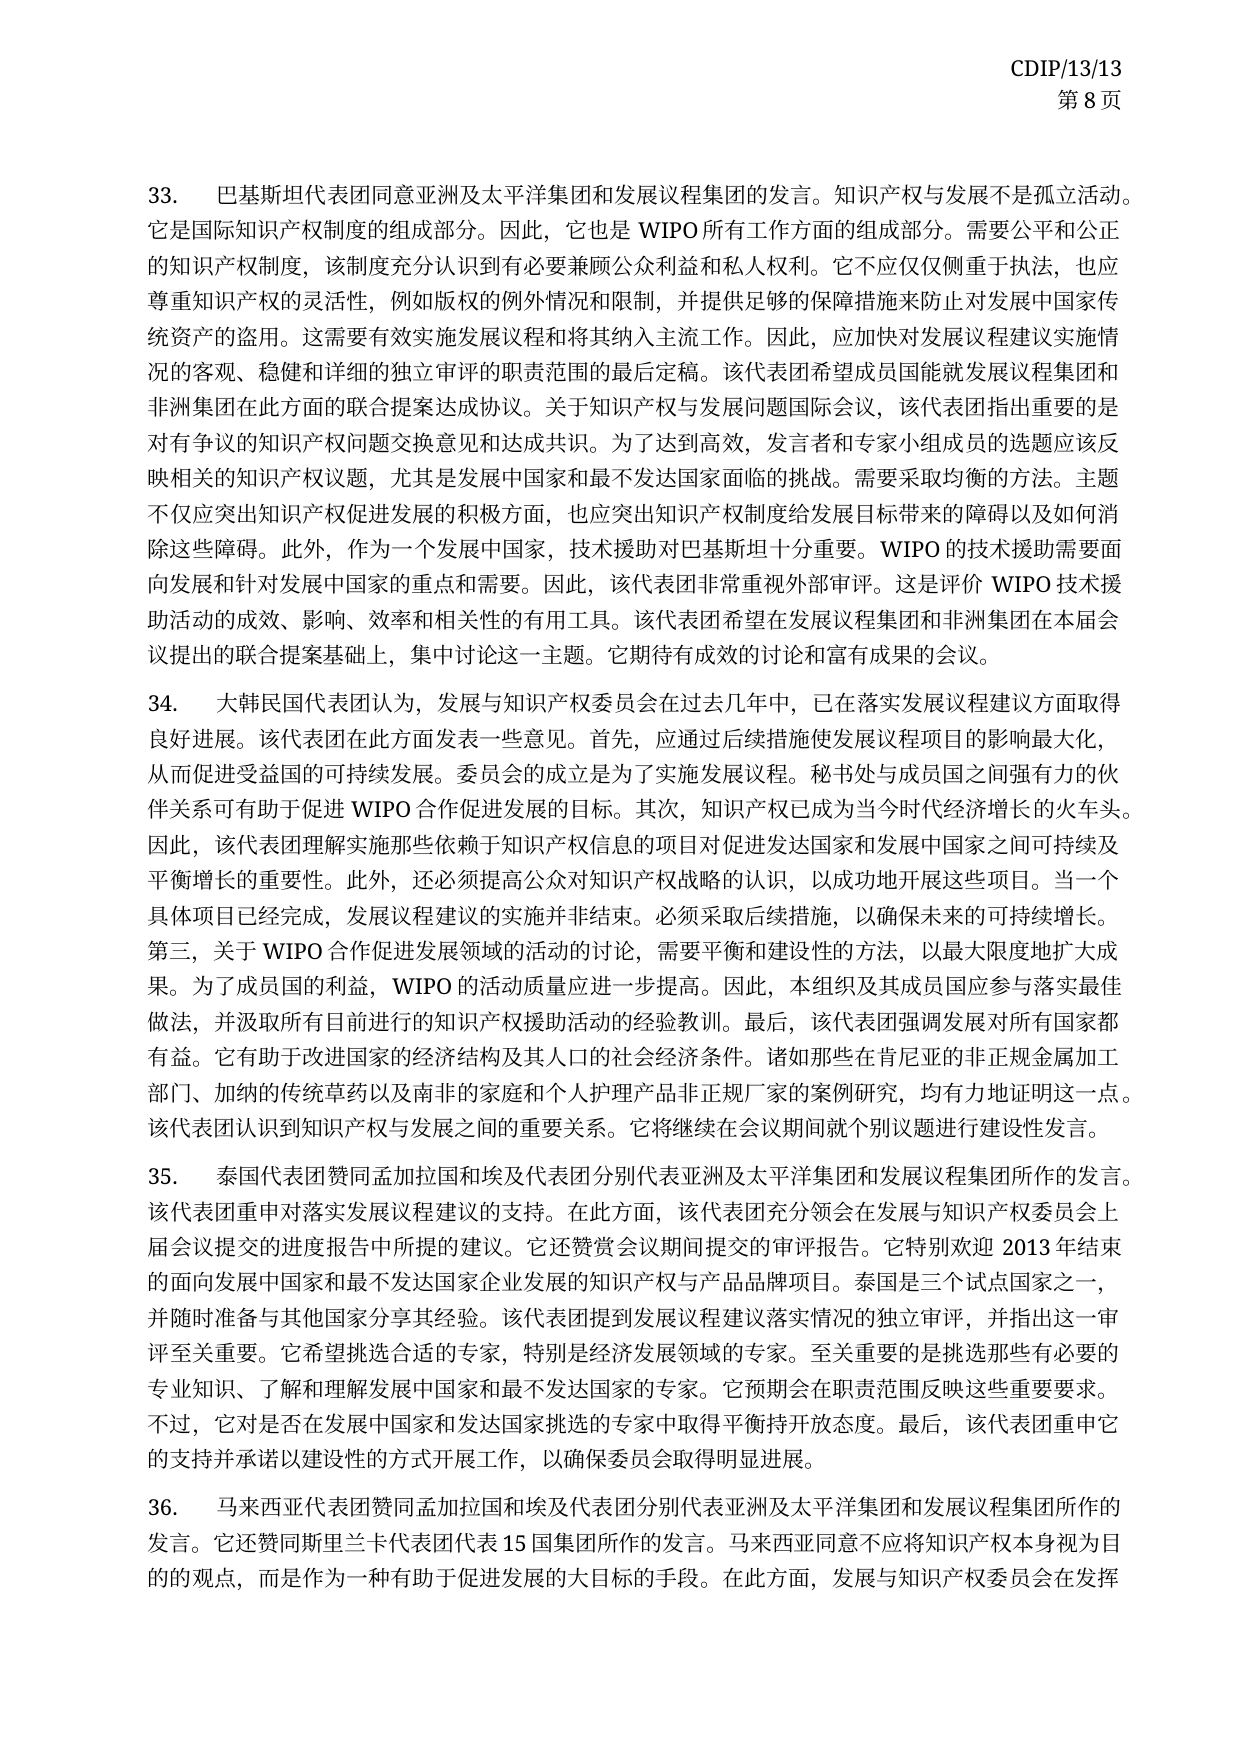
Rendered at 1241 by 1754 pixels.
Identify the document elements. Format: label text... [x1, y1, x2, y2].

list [148, 1487, 1122, 1593]
list 巴基斯坦代表团同意亚洲及太平洋集团和发展议程集团的发言。知识产权与发展不是孤立活动。它是国际知识产权制度的组成部分。因此，它也是WIPO所有工作方面的组成部分。需要公平和公正的知识产权制度，该制度充分认识到有必要兼顾公众利益和私人权利。它不应仅仅侧重于执法，也应尊重知识产权的灵活性，例如版权的例外情况和限制，并提供足够的保障措施来防止对发展中国家传统资产的盗用。这需要有效实施发展议程和将其纳入主流工作。因此，应加快对发展议程建议实施情况的客观、稳健和详细的独立审评的职责范围的最后定稿。该代表团希望成员国能就发展议程集团和非洲集团在此方面的联合提案达成协议。关于知识产权与发展问题国际会议，该代表团指出重要的是对有争议的知识产权问题交换意见和达成共识。为了达到高效，发言者和专家小组成员的选题应该反映相关的知识产权议题，尤其是发展中国家和最不发达国家面临的挑战。需要采取均衡的方法。主题不仅应突出知识产权促进发展的积极方面，也应突出知识产权制度给发展目标带来的障碍以及如何消除这些障碍。此外，作为一个发展中国家，技术援助对巴基斯坦十分重要。WIPO的技术援助需要面向发展和针对发展中国家的重点和需要。因此，该代表团非常重视外部审评。这是评价WIPO技术援助活动的成效、影响、效率和相关性的有用工具。该代表团希望在发展议程集团和非洲集团在本届会议提出的联合提案基础上，集中讨论这一主题。它期待有成效的讨论和富有成果的会议。 [148, 174, 1122, 670]
list 大韩民国代表团认为，发展与知识产权委员会在过去几年中，已在落实发展议程建议方面取得良好进展。该代表团在此方面发表一些意见。首先，应通过后续措施使发展议程项目的影响最大化，从而促进受益国的可持续发展。委员会的成立是为了实施发展议程。秘书处与成员国之间强有力的伙伴关系可有助于促进WIPO合作促进发展的目标。其次，知识产权已成为当今时代经济增长​​的火车头。因此，该代表团理解实施那些依赖于知识产权信息的项目对促进发达国家和发展中国家之间可持续及平衡增长的重要性。此外，还必须提高公众对知识产权战略的认识，以成功地开展这些项目。当一个具体项目已经完成，发展议程建议的实施并非结束。必须采取后续措施，以确保未来的可持续增长。第三，关于WIPO合作促进发展领域的活动的讨论，需要平衡和建设性的方法，以最大限度地扩大成果。为了成员国的利益，WIPO的活动质量应进一步提高。因此，本组织及其成员国应参与落实最佳做法，并汲取所有目前进行的知识产权援助活动的经验教训。最后，该代表团强调发展对所有国家都有益。它有助于改进国家的经济结构及其人口的社会经济条件。诸如那些在肯尼亚的非正规金属加工部门、加纳的传统草药以及南非的家庭和个人护理产品非正规厂家的案例研究，均有力地证明这一点。该代表团认识到知识产权与发展之间的重要关系。它将继续在会议期间就个别议题进行建设性发言。 [148, 682, 1122, 1143]
list 泰国代表团赞同孟加拉国和埃及代表团分别代表亚洲及太平洋集团和发展议程集团所作的发言。该代表团重申对落实发展议程建议的支持。在此方面，该代表团充分领会在发展与知识产权委员会上届会议提交的进度报告中所提的建议。它还赞赏会议期间提交的审评报告。它特别欢迎2013年结束的面向发展中国家和最不发达国家企业发展的知识产权与产品品牌项目。泰国是三个试点国家之一，并随时准备与其他国家分享其经验。该代表团提到发展议程建议落实情况的独立审评，并指出这一审评至关重要。它希望挑选合适的专家，特别是经济发展领域的专家。至关重要的是挑选那些有必要的专业知识、了解和理解发展中国家和最不发达国家的专家。它预期会在职责范围反映这些重要要求。不过，它对是否在发展中国家和发达国家挑选的专家中取得平衡持开放态度。最后，该代表团重申它的支持并承诺以建设性的方式开展工作，以确保委员会取得明显进展。 [148, 1155, 1122, 1474]
